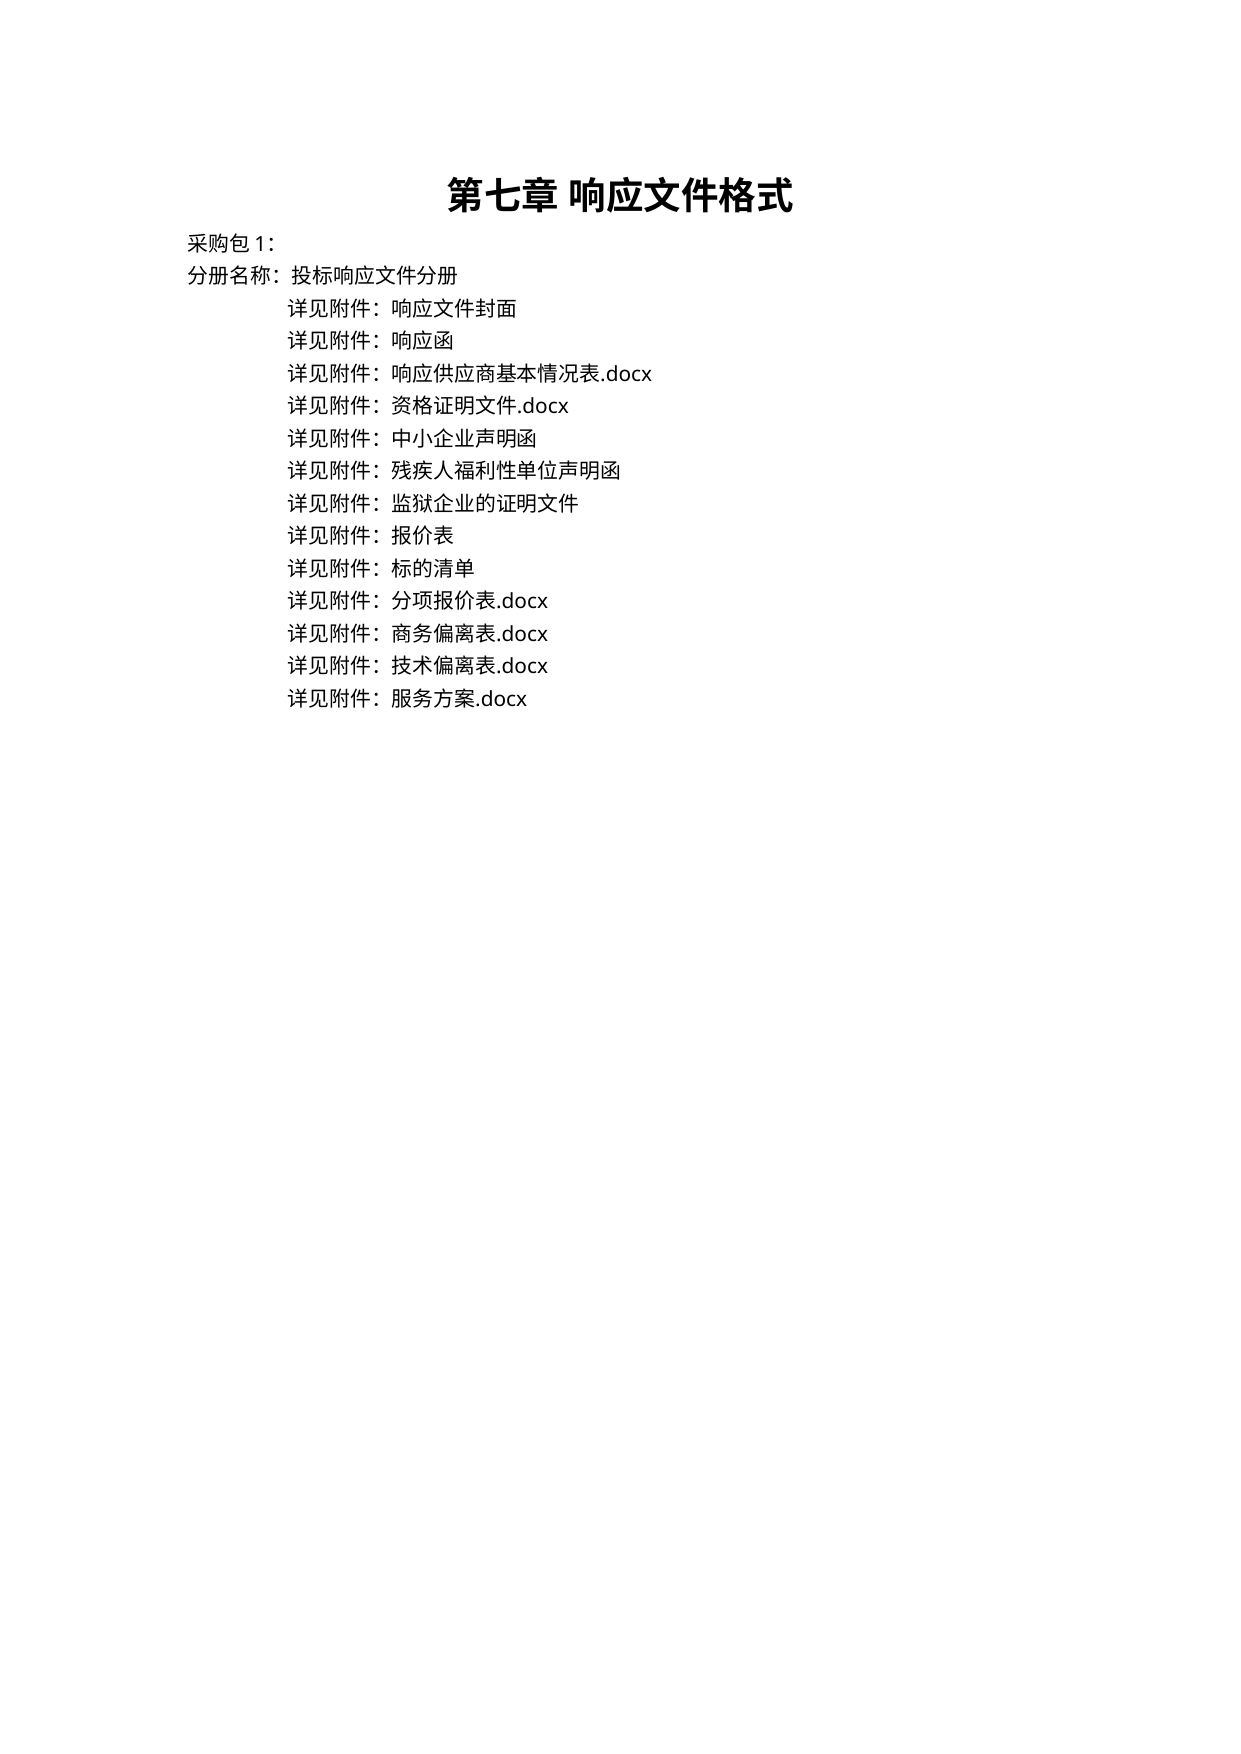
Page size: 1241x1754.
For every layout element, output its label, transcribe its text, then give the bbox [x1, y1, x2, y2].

text 详见附件：商务偏离表.docx [187, 617, 1053, 649]
text 详见附件：资格证明文件.docx [187, 389, 1053, 422]
text 详见附件：报价表 [187, 519, 1053, 552]
text 详见附件：响应供应商基本情况表.docx [187, 357, 1053, 389]
text 详见附件：响应函 [187, 324, 1053, 357]
text 采购包1： [187, 227, 1053, 259]
text 详见附件：技术偏离表.docx [187, 649, 1053, 682]
text 详见附件：服务方案.docx [187, 682, 1053, 714]
text 详见附件：残疾人福利性单位声明函 [187, 454, 1053, 487]
text 详见附件：监狱企业的证明文件 [187, 487, 1053, 519]
text 详见附件：中小企业声明函 [187, 422, 1053, 454]
text 详见附件：响应文件封面 [187, 292, 1053, 324]
text 分册名称：投标响应文件分册 [187, 259, 1053, 292]
text 详见附件：标的清单 [187, 552, 1053, 584]
text 详见附件：分项报价表.docx [187, 584, 1053, 617]
text 第七章 响应文件格式 [187, 162, 1053, 227]
